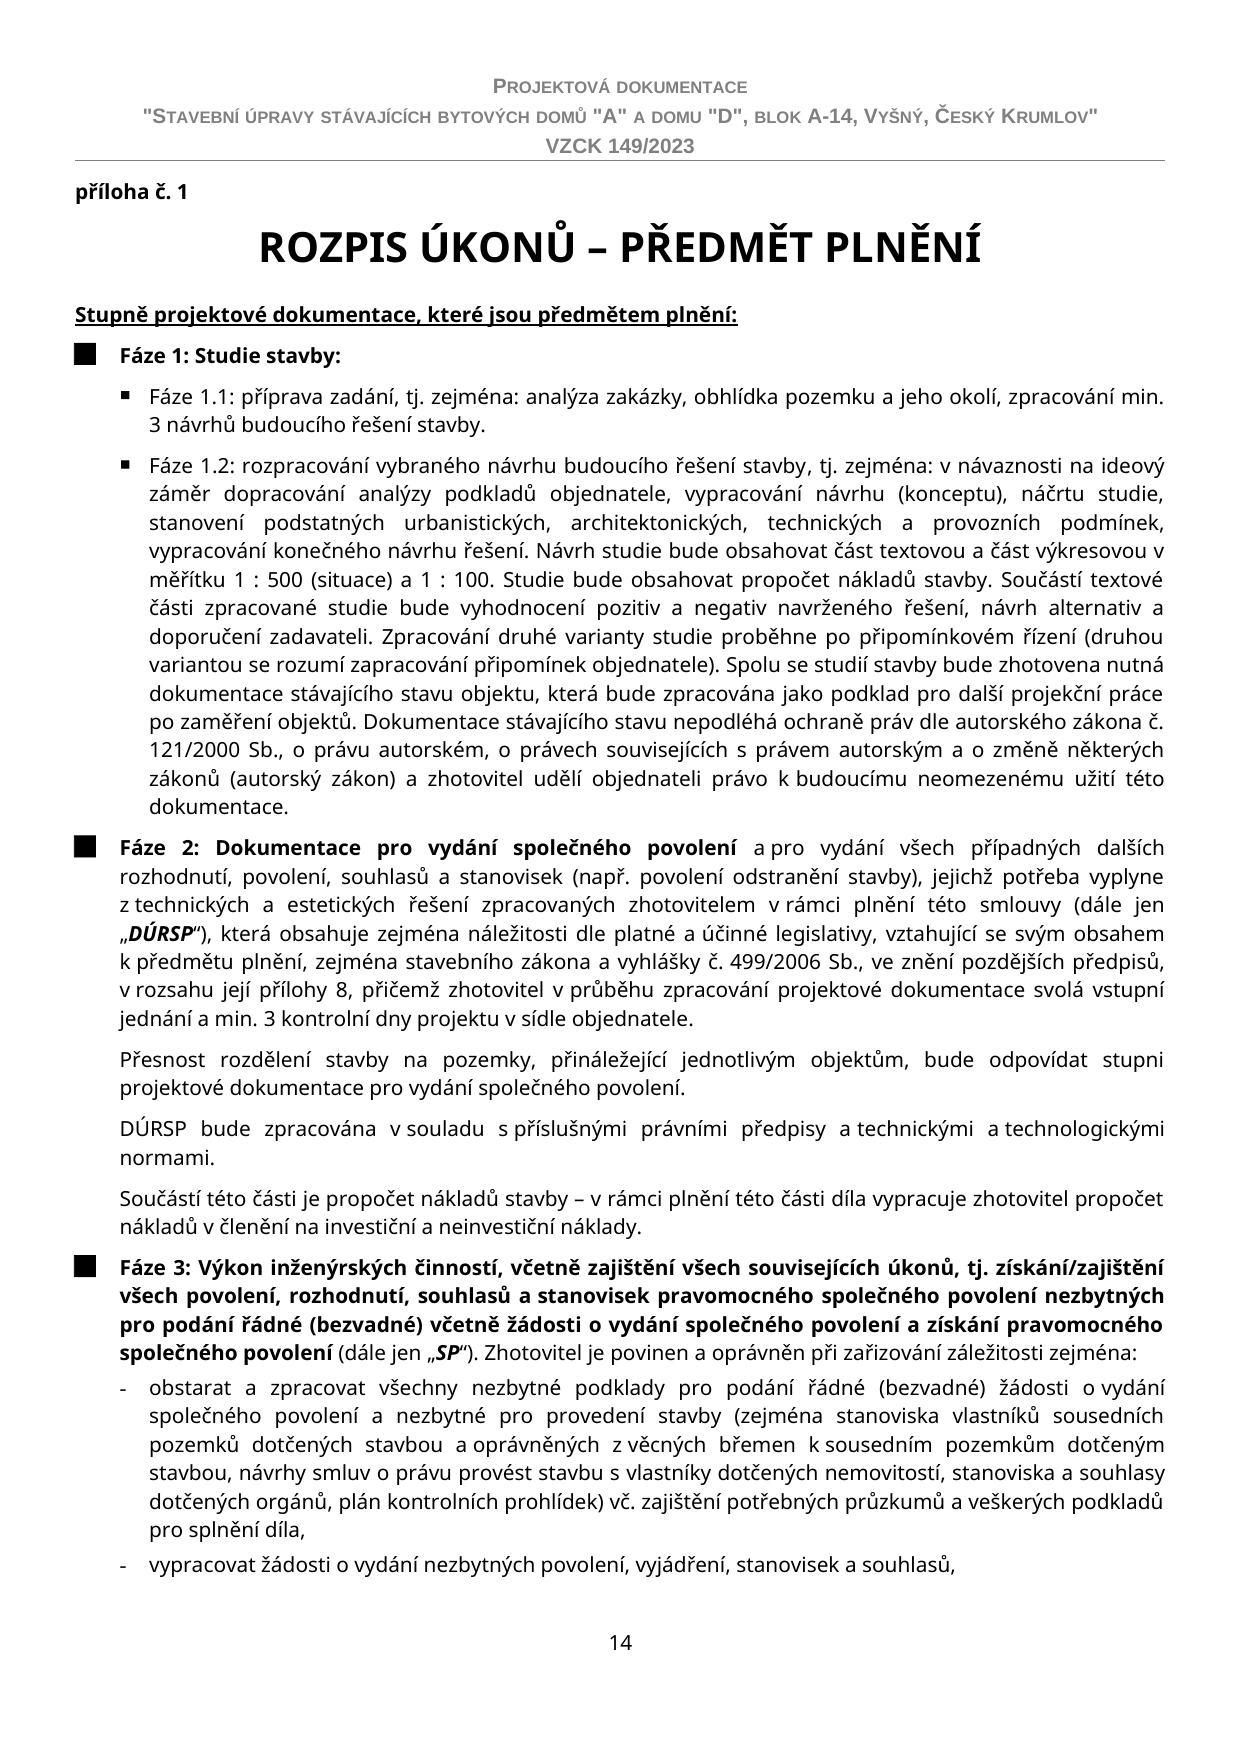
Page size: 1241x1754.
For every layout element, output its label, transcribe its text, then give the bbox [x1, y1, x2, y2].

list Fáze 1.2: rozpracování vybraného návrhu budoucího řešení stavby, tj. zejména: v návaznosti na ideový záměr dopracování analýzy podkladů objednatele, vypracování návrhu (konceptu), náčrtu studie, stanovení podstatných urbanistických, architektonických, technických a provozních podmínek, vypracování konečného návrhu řešení. Návrh studie bude obsahovat část textovou a část výkresovou v měřítku 1 : 500 (situace) a 1 : 100. Studie bude obsahovat propočet nákladů stavby. Součástí textové části zpracované studie bude vyhodnocení pozitiv a negativ navrženého řešení, návrh alternativ a doporučení zadavateli. Zpracování druhé varianty studie proběhne po připomínkovém řízení (druhou variantou se rozumí zapracování připomínek objednatele). Spolu se studií stavby bude zhotovena nutná dokumentace stávajícího stavu objektu, která bude zpracována jako podklad pro další projekční práce po zaměření objektů. Dokumentace stávajícího stavu nepodléhá ochraně práv dle autorského zákona č. 121/2000 Sb., o právu autorském, o právech souvisejících s právem autorským a o změně některých zákonů (autorský zákon) a zhotovitel udělí objednateli právo k budoucímu neomezenému užití této dokumentace. [119, 451, 1165, 821]
text Stupně projektové dokumentace, které jsou předmětem plnění: [75, 300, 1165, 328]
text Přesnost rozdělení stavby na pozemky, přináležející jednotlivým objektům, bude odpovídat stupni projektové dokumentace pro vydání společného povolení. [119, 1045, 1165, 1102]
list Fáze 3: Výkon inženýrských činností, včetně zajištění všech souvisejících úkonů, tj. získání/zajištění všech povolení, rozhodnutí, souhlasů a stanovisek pravomocného společného povolení nezbytných pro podání řádné (bezvadné) včetně žádosti o vydání společného povolení a získání pravomocného společného povolení (dále jen „SP“). Zhotovitel je povinen a oprávněn při zařizování záležitosti zejména: [75, 1253, 1165, 1367]
list Fáze 2: Dokumentace pro vydání společného povolení a pro vydání všech případných dalších rozhodnutí, povolení, souhlasů a stanovisek (např. povolení odstranění stavby), jejichž potřeba vyplyne z technických a estetických řešení zpracovaných zhotovitelem v rámci plnění této smlouvy (dále jen „DÚRSP“), která obsahuje zejména náležitosti dle platné a účinné legislativy, vztahující se svým obsahem k předmětu plnění, zejména stavebního zákona a vyhlášky č. 499/2006 Sb., ve znění pozdějších předpisů, v rozsahu její přílohy 8, přičemž zhotovitel v průběhu zpracování projektové dokumentace svolá vstupní jednání a min. 3 kontrolní dny projektu v sídle objednatele. [75, 833, 1165, 1032]
list Fáze 1.1: příprava zadání, tj. zejména: analýza zakázky, obhlídka pozemku a jeho okolí, zpracování min. 3 návrhů budoucího řešení stavby. [119, 382, 1165, 439]
text Součástí této části je propočet nákladů stavby – v rámci plnění této části díla vypracuje zhotovitel propočet nákladů v členění na investiční a neinvestiční náklady. [119, 1184, 1165, 1241]
list Fáze 1: Studie stavby: [75, 341, 1165, 369]
text ROZPIS ÚKONŮ – PŘEDMĚT PLNĚNÍ [75, 218, 1165, 275]
text DÚRSP bude zpracována v souladu s příslušnými právními předpisy a technickými a technologickými normami. [119, 1114, 1165, 1171]
text příloha č. 1 [75, 177, 1165, 206]
list vypracovat žádosti o vydání nezbytných povolení, vyjádření, stanovisek a souhlasů, [119, 1550, 1165, 1578]
list obstarat a zpracovat všechny nezbytné podklady pro podání řádné (bezvadné) žádosti o vydání společného povolení a nezbytné pro provedení stavby (zejména stanoviska vlastníků sousedních pozemků dotčených stavbou a oprávněných z věcných břemen k sousedním pozemkům dotčeným stavbou, návrhy smluv o právu provést stavbu s vlastníky dotčených nemovitostí, stanoviska a souhlasy dotčených orgánů, plán kontrolních prohlídek) vč. zajištění potřebných průzkumů a veškerých podkladů pro splnění díla, [119, 1373, 1165, 1544]
